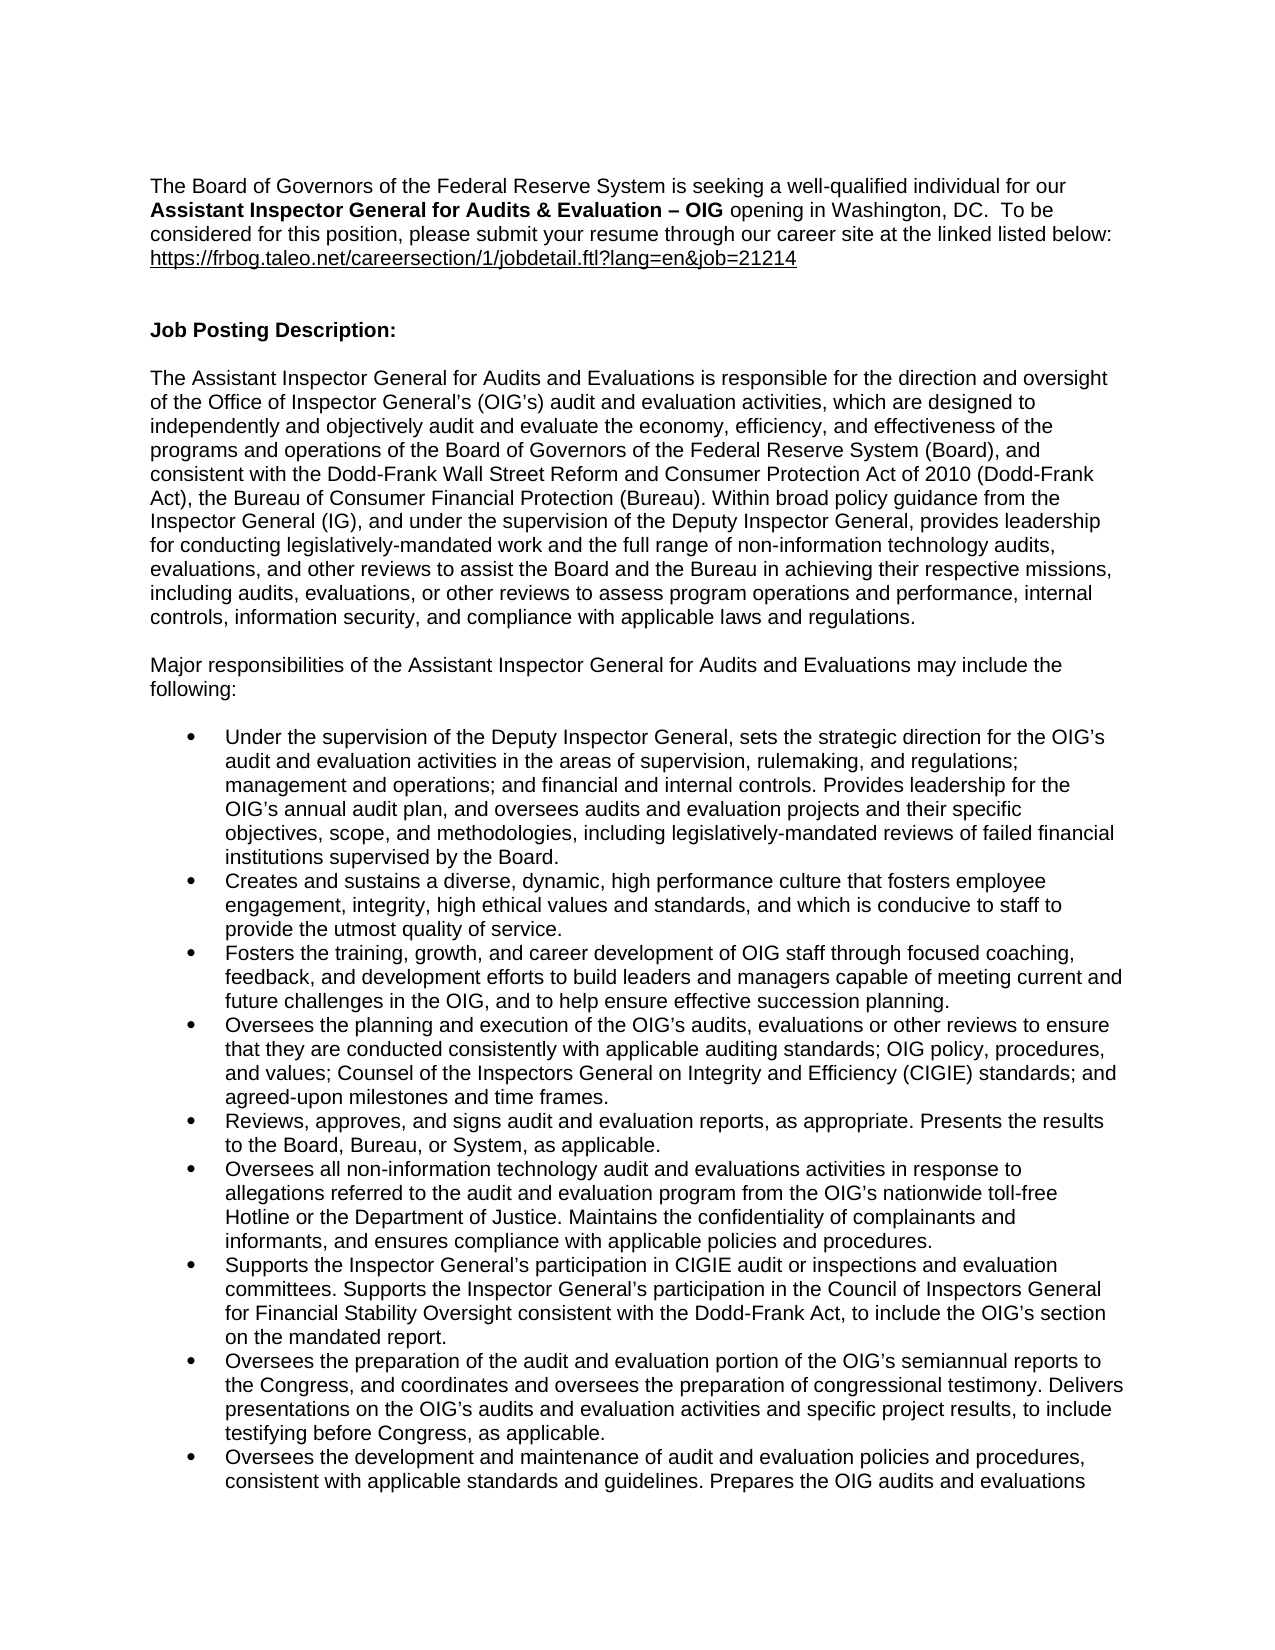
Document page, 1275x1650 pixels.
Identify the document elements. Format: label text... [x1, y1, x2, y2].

list Reviews, approves, and signs audit and evaluation reports, as appropriate. Presents the results to the Board, Bureau, or System, as applicable. [187, 1109, 1125, 1157]
list Creates and sustains a diverse, dynamic, high performance culture that fosters employee engagement, integrity, high ethical values and standards, and which is conducive to staff to provide the utmost quality of service. [187, 869, 1125, 941]
list Under the supervision of the Deputy Inspector General, sets the strategic direction for the OIG’s audit and evaluation activities in the areas of supervision, rulemaking, and regulations; management and operations; and financial and internal controls. Provides leadership for the OIG’s annual audit plan, and oversees audits and evaluation projects and their specific objectives, scope, and methodologies, including legislatively-mandated reviews of failed financial institutions supervised by the Board. [187, 725, 1125, 869]
list Oversees the preparation of the audit and evaluation portion of the OIG’s semiannual reports to the Congress, and coordinates and oversees the preparation of congressional testimony. Delivers presentations on the OIG’s audits and evaluation activities and specific project results, to include testifying before Congress, as applicable. [187, 1349, 1125, 1444]
text https://frbog.taleo.net/careersection/1/jobdetail.ftl?lang=en&job=21214 [150, 246, 1125, 270]
text Major responsibilities of the Assistant Inspector General for Audits and Evaluations may include the following: [150, 653, 1125, 701]
text Job Posting Description: [150, 318, 1125, 342]
text The Assistant Inspector General for Audits and Evaluations is responsible for the direction and oversight of the Office of Inspector General’s (OIG’s) audit and evaluation activities, which are designed to independently and objectively audit and evaluate the economy, efficiency, and effectiveness of the programs and operations of the Board of Governors of the Federal Reserve System (Board), and consistent with the Dodd-Frank Wall Street Reform and Consumer Protection Act of 2010 (Dodd-Frank Act), the Bureau of Consumer Financial Protection (Bureau). Within broad policy guidance from the Inspector General (IG), and under the supervision of the Deputy Inspector General, provides leadership for conducting legislatively-mandated work and the full range of non-information technology audits, evaluations, and other reviews to assist the Board and the Bureau in achieving their respective missions, including audits, evaluations, or other reviews to assess program operations and performance, internal controls, information security, and compliance with applicable laws and regulations. [150, 366, 1125, 629]
text The Board of Governors of the Federal Reserve System is seeking a well-qualified individual for our Assistant Inspector General for Audits & Evaluation – OIG opening in Washington, DC. To be considered for this position, please submit your resume through our career site at the linked listed below: [150, 174, 1125, 246]
list Oversees all non-information technology audit and evaluations activities in response to allegations referred to the audit and evaluation program from the OIG’s nationwide toll-free Hotline or the Department of Justice. Maintains the confidentiality of complainants and informants, and ensures compliance with applicable policies and procedures. [187, 1157, 1125, 1253]
list Fosters the training, growth, and career development of OIG staff through focused coaching, feedback, and development efforts to build leaders and managers capable of meeting current and future challenges in the OIG, and to help ensure effective succession planning. [187, 941, 1125, 1013]
list Oversees the planning and execution of the OIG’s audits, evaluations or other reviews to ensure that they are conducted consistently with applicable auditing standards; OIG policy, procedures, and values; Counsel of the Inspectors General on Integrity and Efficiency (CIGIE) standards; and agreed-upon milestones and time frames. [187, 1013, 1125, 1109]
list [187, 1444, 1125, 1493]
list Supports the Inspector General’s participation in CIGIE audit or inspections and evaluation committees. Supports the Inspector General’s participation in the Council of Inspectors General for Financial Stability Oversight consistent with the Dodd-Frank Act, to include the OIG’s section on the mandated report. [187, 1253, 1125, 1349]
